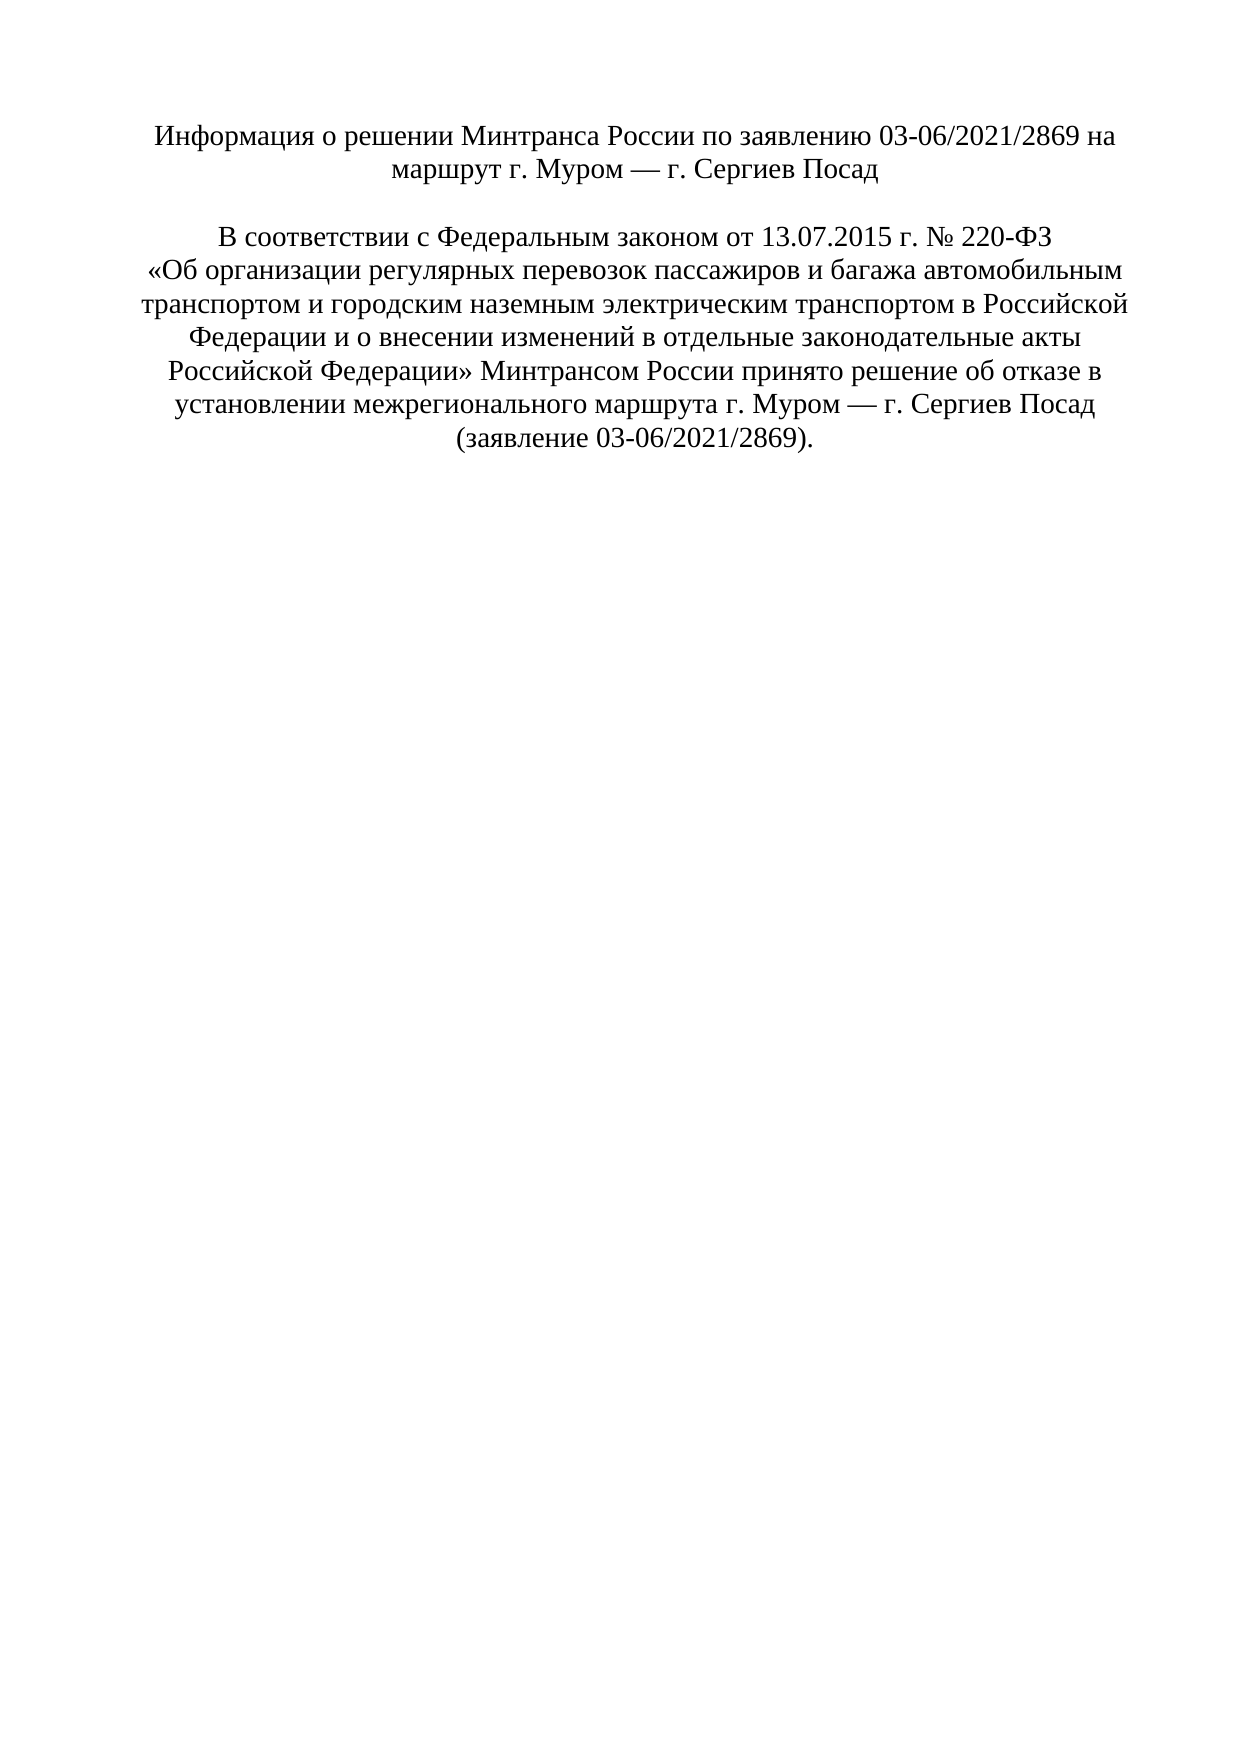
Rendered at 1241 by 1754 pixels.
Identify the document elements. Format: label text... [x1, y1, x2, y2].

text В соответствии с Федеральным законом от 13.07.2015 г. № 220-ФЗ «Об организации регулярных перевозок пассажиров и багажа автомобильным транспортом и городским наземным электрическим транспортом в Российской Федерации и о внесении изменений в отдельные законодательные акты Российской Федерации» Минтрансом России принято решение об отказе в установлении межрегионального маршрута г. Муром — г. Сергиев Посад (заявление 03-06/2021/2869). [118, 219, 1152, 453]
text Информация о решении Минтранса России по заявлению 03-06/2021/2869 на маршрут г. Муром — г. Сергиев Посад [118, 118, 1152, 185]
